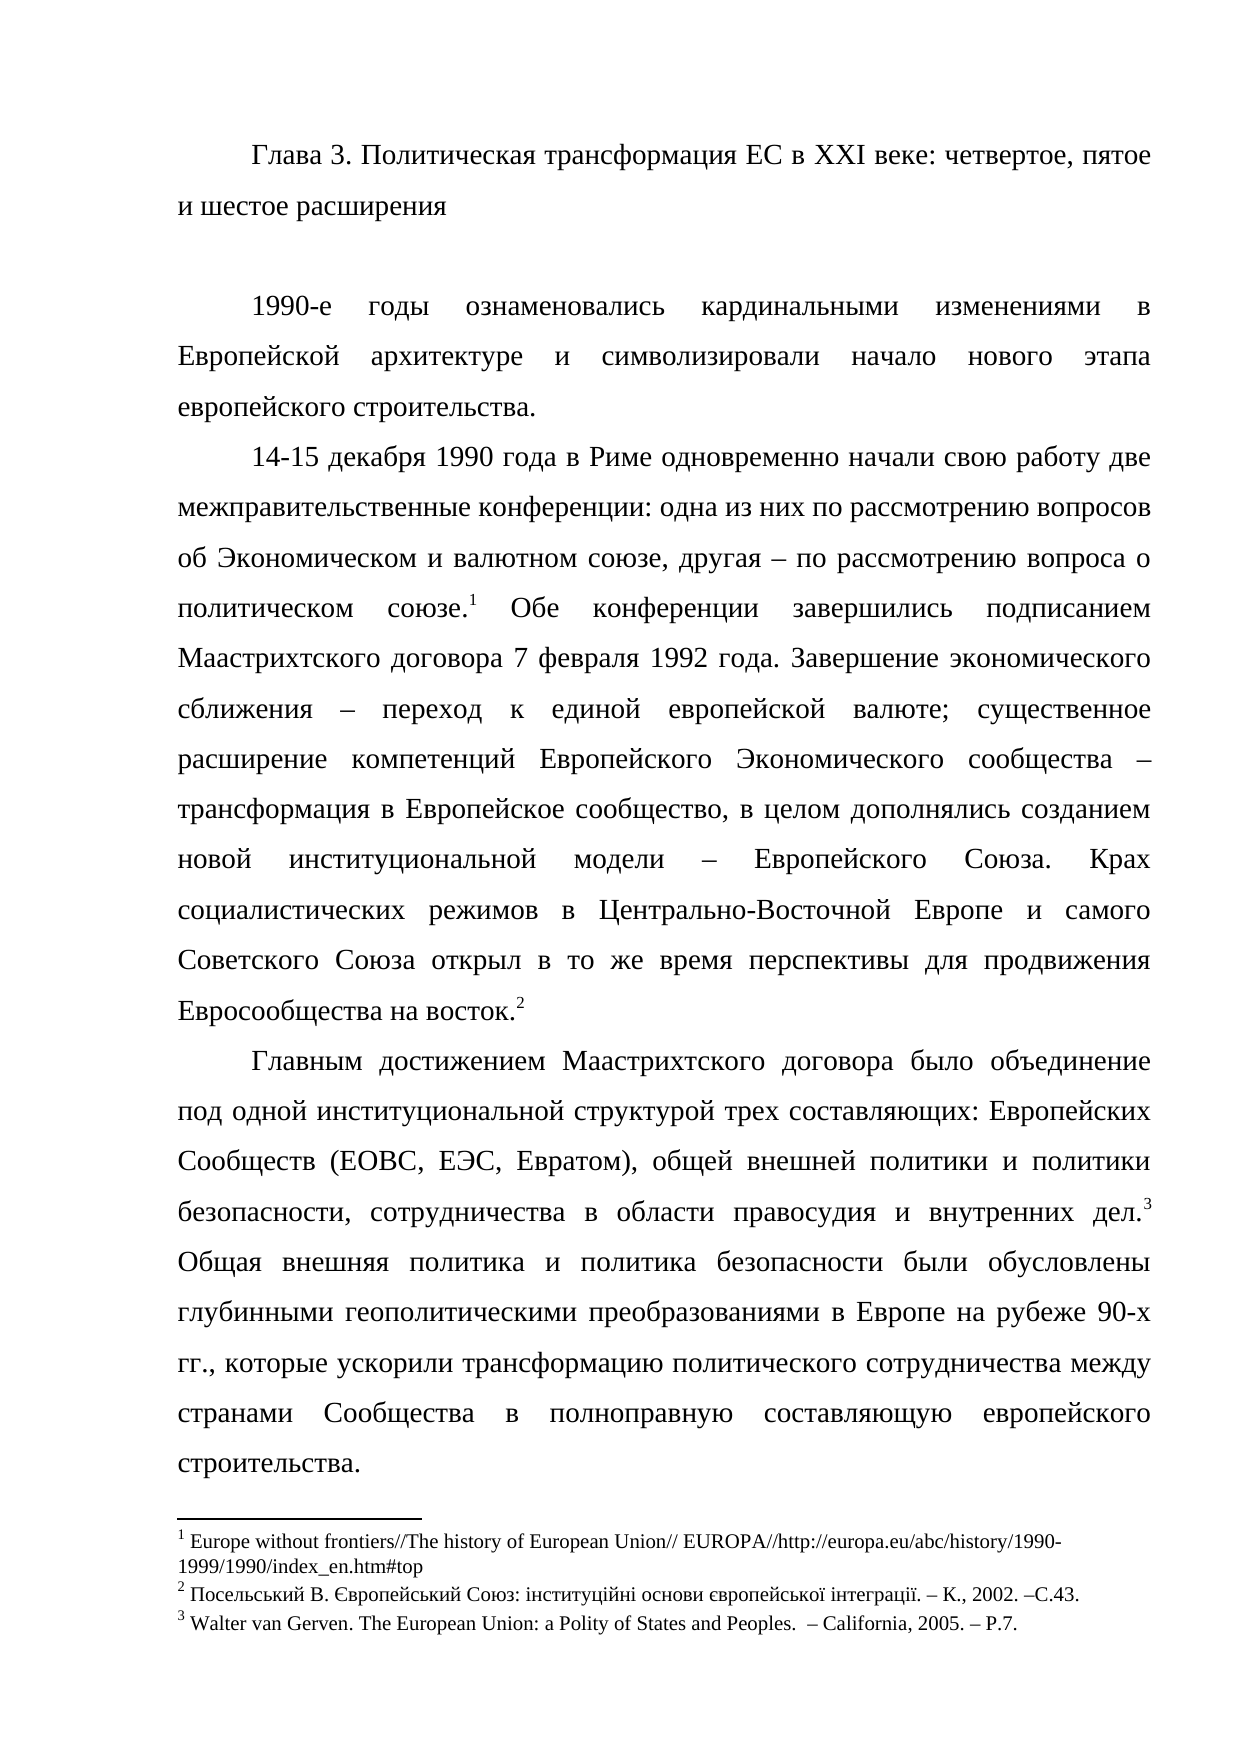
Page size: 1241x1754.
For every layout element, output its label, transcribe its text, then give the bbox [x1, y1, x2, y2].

text 1990-е годы ознаменовались кардинальными изменениями в Европейской архитектуре и символизировали начало нового этапа европейского строительства. [177, 288, 1152, 422]
text 14-15 декабря 1990 года в Риме одновременно начали свою работу две межправительственные конференции: одна из них по рассмотрению вопросов об Экономическом и валютном союзе, другая – по рассмотрению вопроса о политическом союзе. Обе конференции завершились подписанием Маастрихтского договора 7 февраля 1992 года. Завершение экономического сближения – переход к единой европейской валюте; существенное расширение компетенций Европейского Экономического сообщества – трансформация в Европейское сообщество, в целом дополнялись созданием новой институциональной модели – Европейского Союза. Крах социалистических режимов в Центрально-Восточной Европе и самого Советского Союза открыл в то же время перспективы для продвижения Евросообщества на восток. [177, 439, 1152, 1026]
text Главным достижением Маастрихтского договора было объединение под одной институциональной структурой трех составляющих: Европейских Сообществ (ЕОВС, ЕЭС, Евратом), общей внешней политики и политики безопасности, сотрудничества в области правосудия и внутренних дел. Общая внешняя политика и политика безопасности были обусловлены глубинными геополитическими преобразованиями в Европе на рубеже 90-х гг., которые ускорили трансформацию политического сотрудничества между странами Сообщества в полноправную составляющую европейского строительства. [177, 1043, 1152, 1479]
text Глава 3. Политическая трансформация ЕС в XXI веке: четвертое, пятое и шестое расширения [177, 137, 1152, 221]
